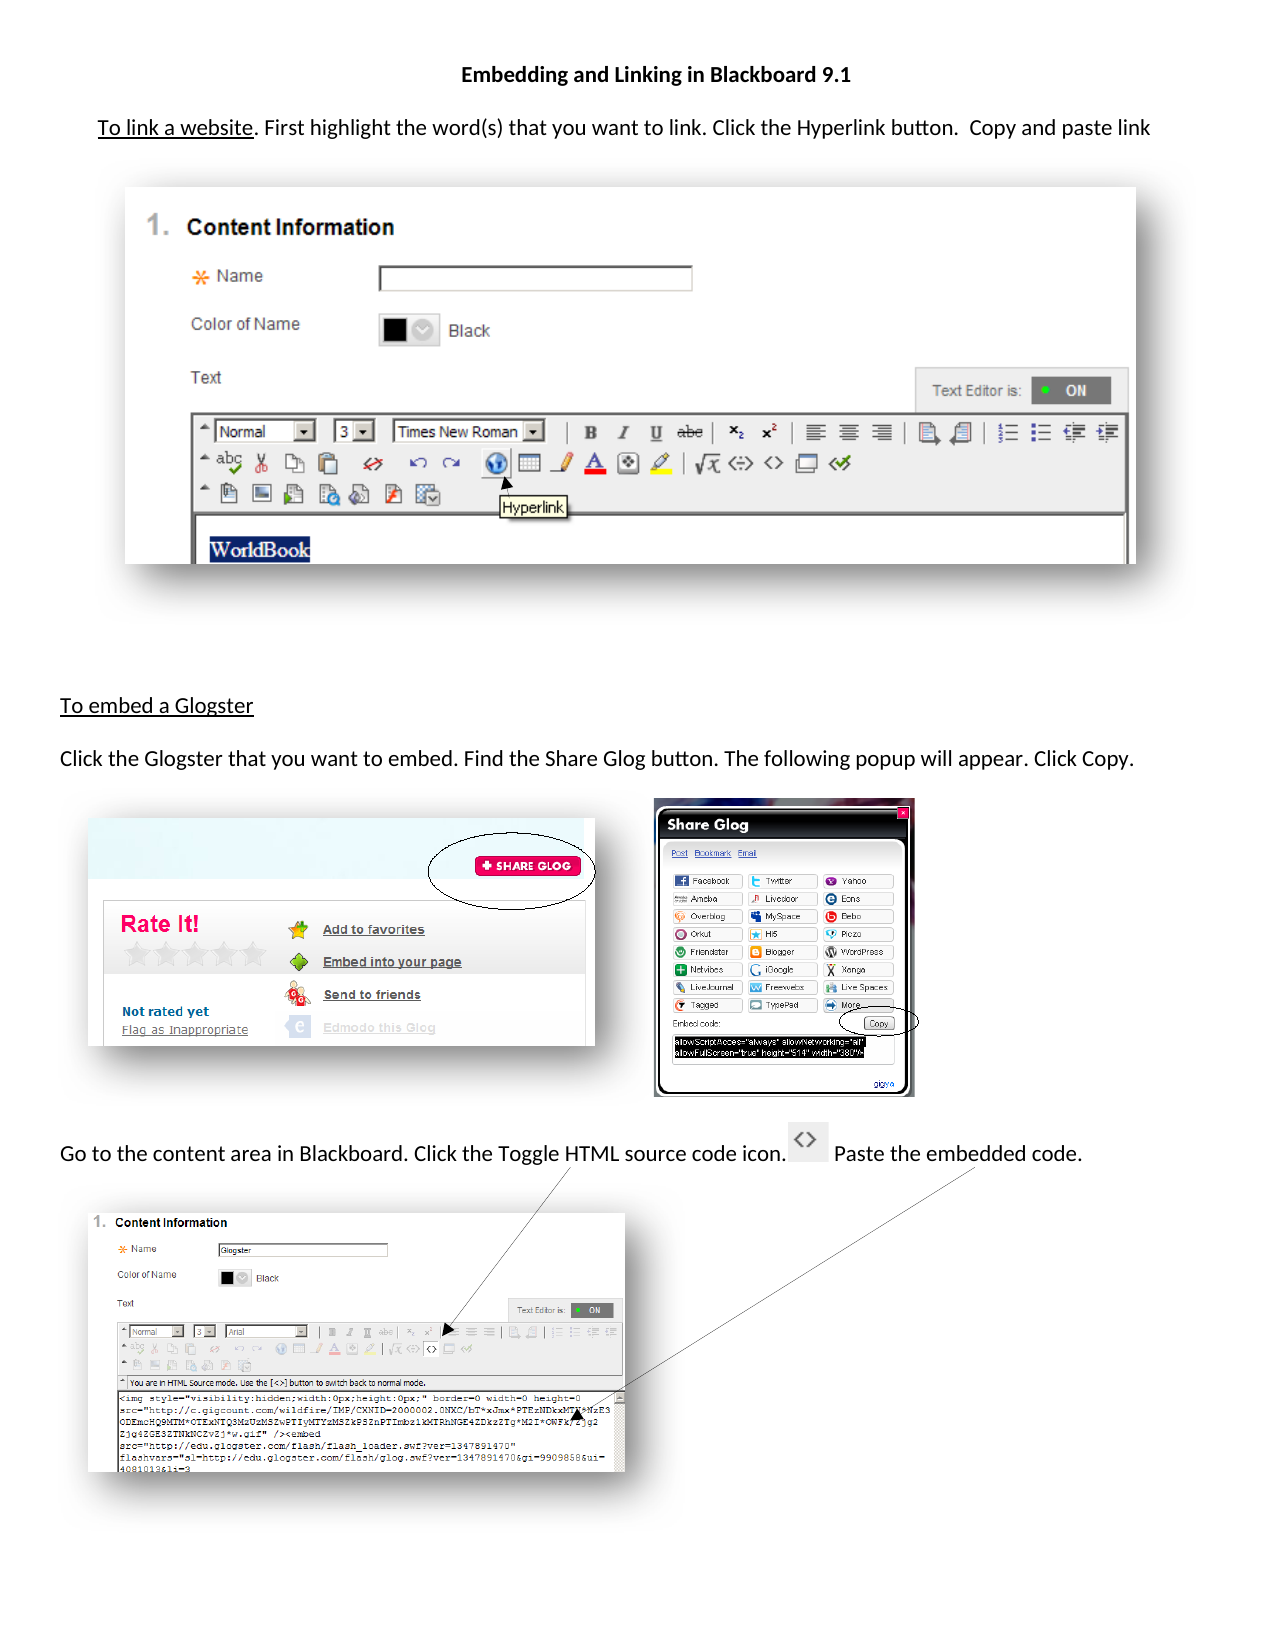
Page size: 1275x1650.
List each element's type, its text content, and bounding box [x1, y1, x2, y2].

text Click the Glogster that you want to embed. Find the Share Glog button. The following popup will appear. Click Copy. [60, 744, 1215, 772]
picture [653, 798, 915, 1097]
text Go to the content area in Blackboard. Click the Toggle HTML source code icon. Paste the embedded code. [60, 1122, 1215, 1167]
text Embedding and Linking in Blackboard 9.1 [97, 60, 1215, 88]
picture [88, 818, 595, 1046]
text To link a website. First highlight the word(s) that you want to link. Click the Hyperlink button. Copy and paste link [97, 113, 1215, 141]
picture [125, 187, 1136, 564]
picture [88, 1213, 625, 1472]
text To embed a Glogster [60, 691, 1215, 719]
picture [788, 1122, 829, 1162]
